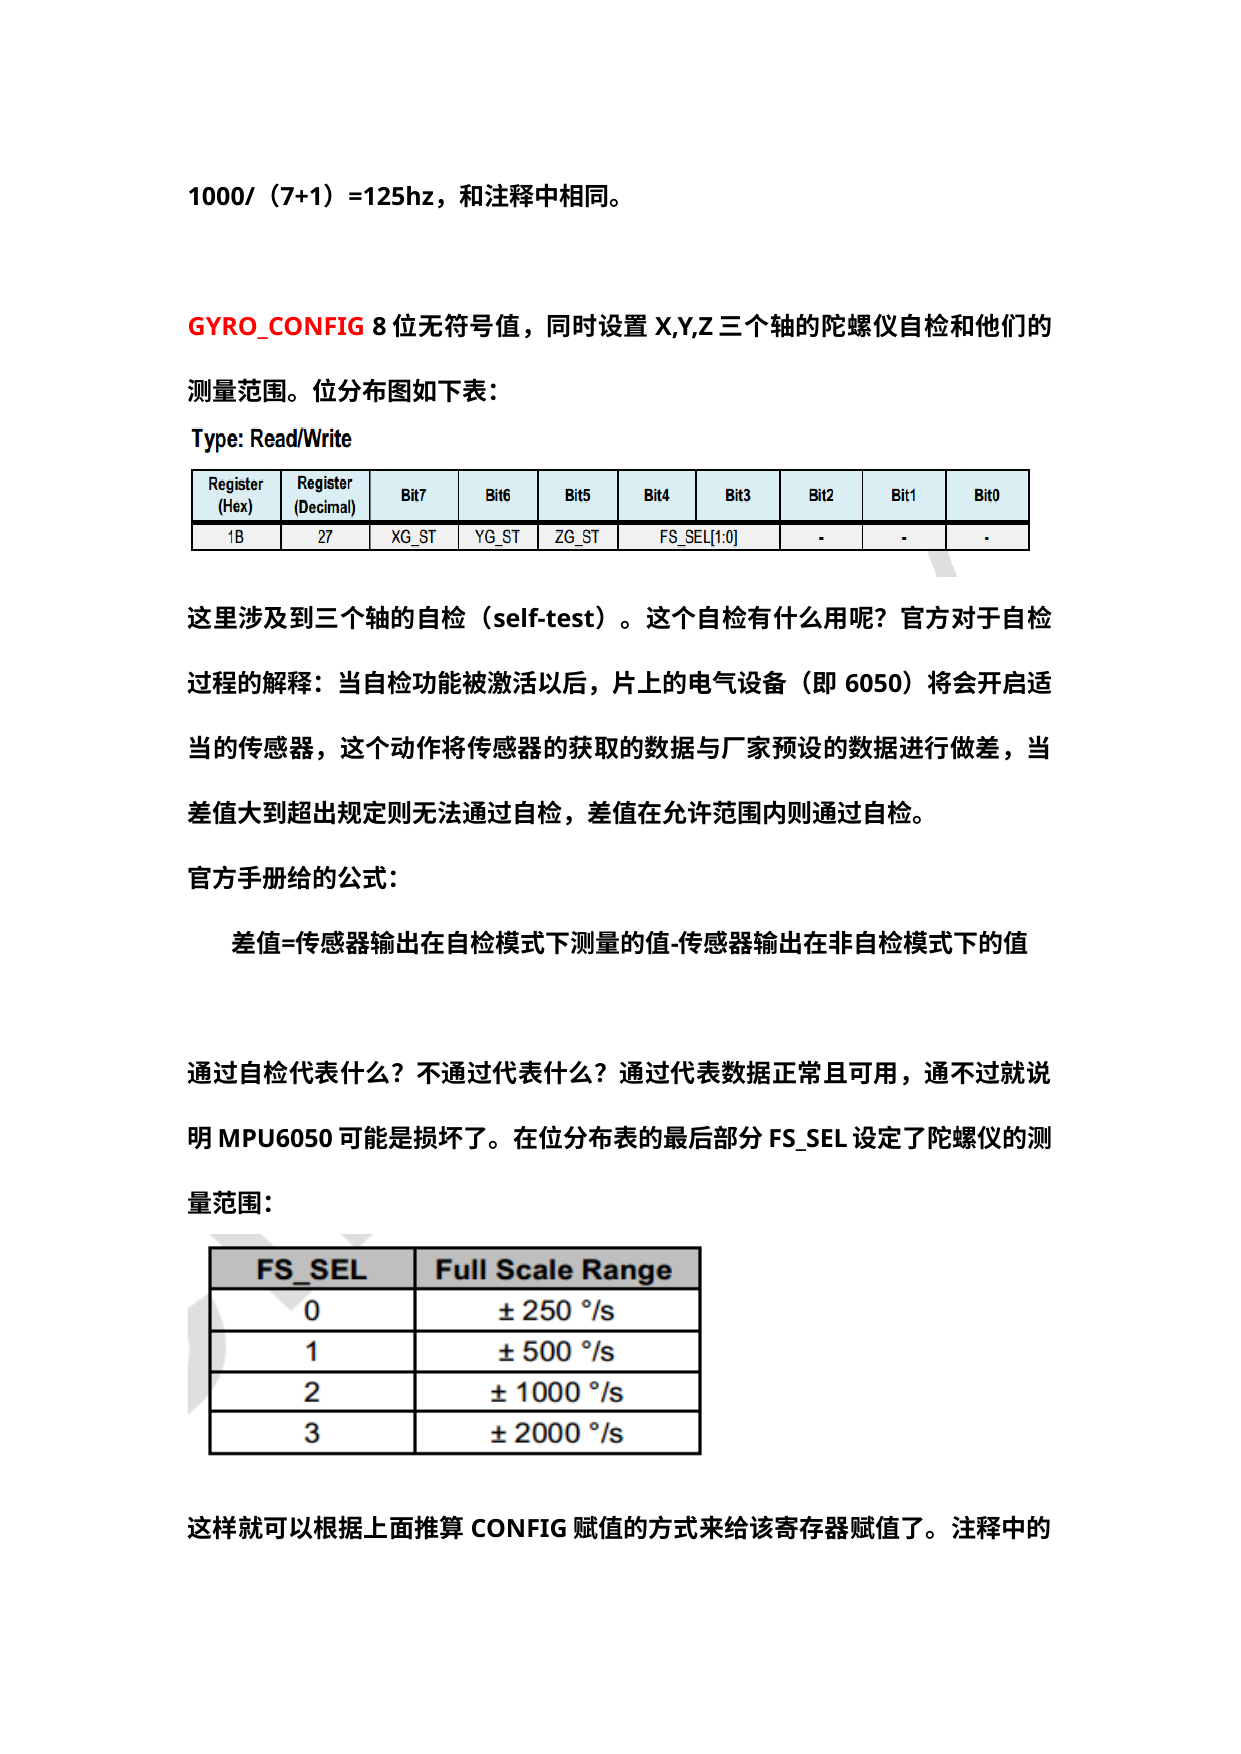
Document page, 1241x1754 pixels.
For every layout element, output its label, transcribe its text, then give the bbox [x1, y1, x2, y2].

text 1000/（7+1）=125hz，和注释中相同。 [187, 162, 1053, 227]
text 官方手册给的公式： [187, 844, 1053, 909]
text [187, 1494, 1053, 1559]
text 差值=传感器输出在自检模式下测量的值-传感器输出在非自检模式下的值 [187, 909, 1053, 974]
text 通过自检代表什么？不通过代表什么？通过代表数据正常且可用，通不过就说明MPU6050可能是损坏了。在位分布表的最后部分FS_SEL设定了陀螺仪的测量范围： [187, 1039, 1053, 1234]
picture [187, 422, 1053, 577]
picture [187, 1234, 777, 1479]
text 这里涉及到三个轴的自检（self-test）。这个自检有什么用呢？官方对于自检过程的解释：当自检功能被激活以后，片上的电气设备（即6050）将会开启适当的传感器，这个动作将传感器的获取的数据与厂家预设的数据进行做差，当差值大到超出规定则无法通过自检，差值在允许范围内则通过自检。 [187, 584, 1053, 844]
text GYRO_CONFIG 8位无符号值，同时设置X,Y,Z三个轴的陀螺仪自检和他们的测量范围。位分布图如下表： [187, 292, 1053, 422]
